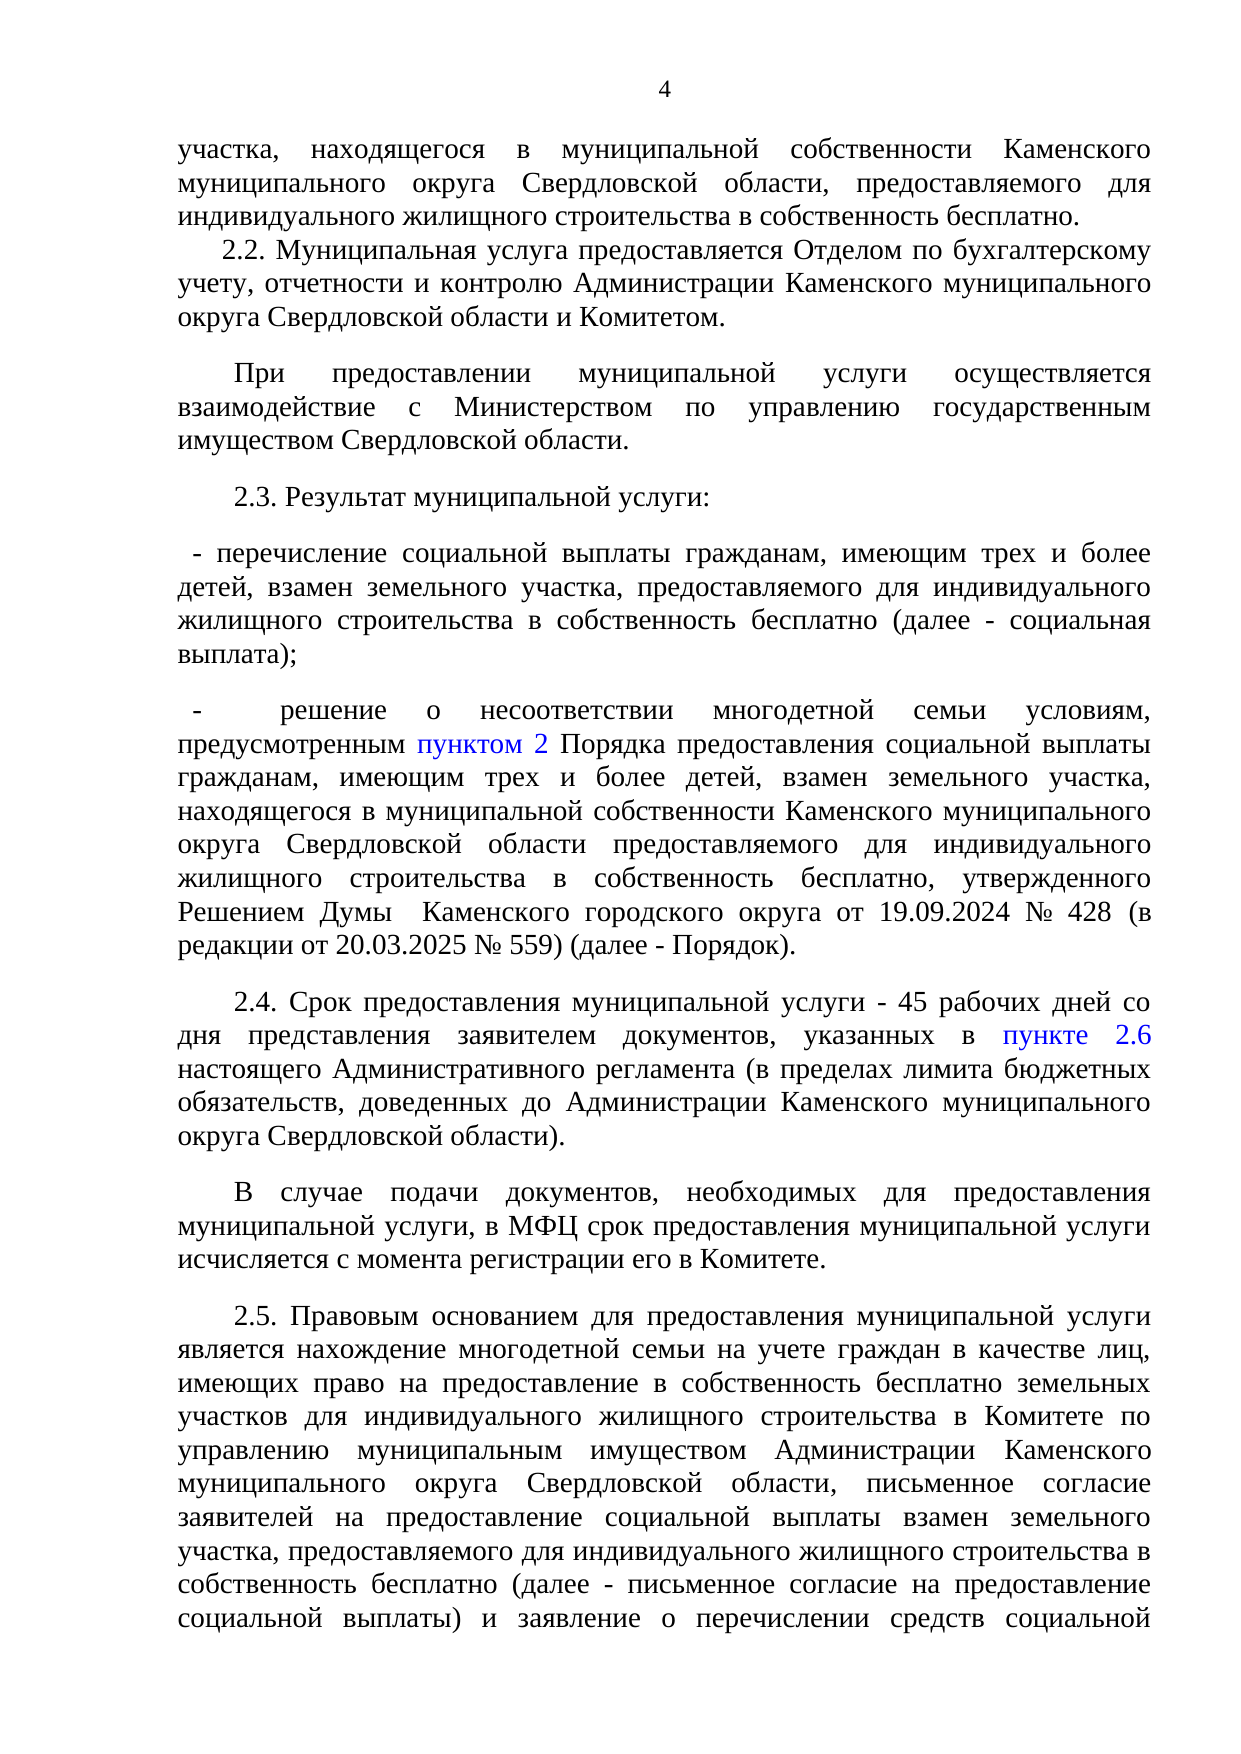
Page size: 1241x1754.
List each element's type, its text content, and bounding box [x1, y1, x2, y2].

text - перечисление социальной выплаты гражданам, имеющим трех и более детей, взамен земельного участка, предоставляемого для индивидуального жилищного строительства в собственность бесплатно (далее - социальная выплата); [177, 535, 1152, 669]
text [177, 131, 1152, 232]
text При предоставлении муниципальной услуги осуществляется взаимодействие с Министерством по управлению государственным имуществом Свердловской области. [177, 355, 1152, 456]
text - решение о несоответствии многодетной семьи условиям, предусмотренным пунктом 2 Порядка предоставления социальной выплаты гражданам, имеющим трех и более детей, взамен земельного участка, находящегося в муниципальной собственности Каменского муниципального округа Свердловской области предоставляемого для индивидуального жилищного строительства в собственность бесплатно, утвержденного Решением Думы Каменского городского округа от 19.09.2024 № 428 (в редакции от 20.03.2025 № 559) (далее - Порядок). [177, 692, 1152, 961]
text 2.3. Результат муниципальной услуги: [177, 479, 1152, 512]
text В случае подачи документов, необходимых для предоставления муниципальной услуги, в МФЦ срок предоставления муниципальной услуги исчисляется с момента регистрации его в Комитете. [177, 1174, 1152, 1275]
text 2.4. Срок предоставления муниципальной услуги - 45 рабочих дней со дня представления заявителем документов, указанных в пункте 2.6 настоящего Административного регламента (в пределах лимита бюджетных обязательств, доведенных до Администрации Каменского муниципального округа Свердловской области). [177, 984, 1152, 1151]
text 2.2. Муниципальная услуга предоставляется Отделом по бухгалтерскому учету, отчетности и контролю Администрации Каменского муниципального округа Свердловской области и Комитетом. [177, 232, 1152, 332]
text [177, 1298, 1152, 1633]
